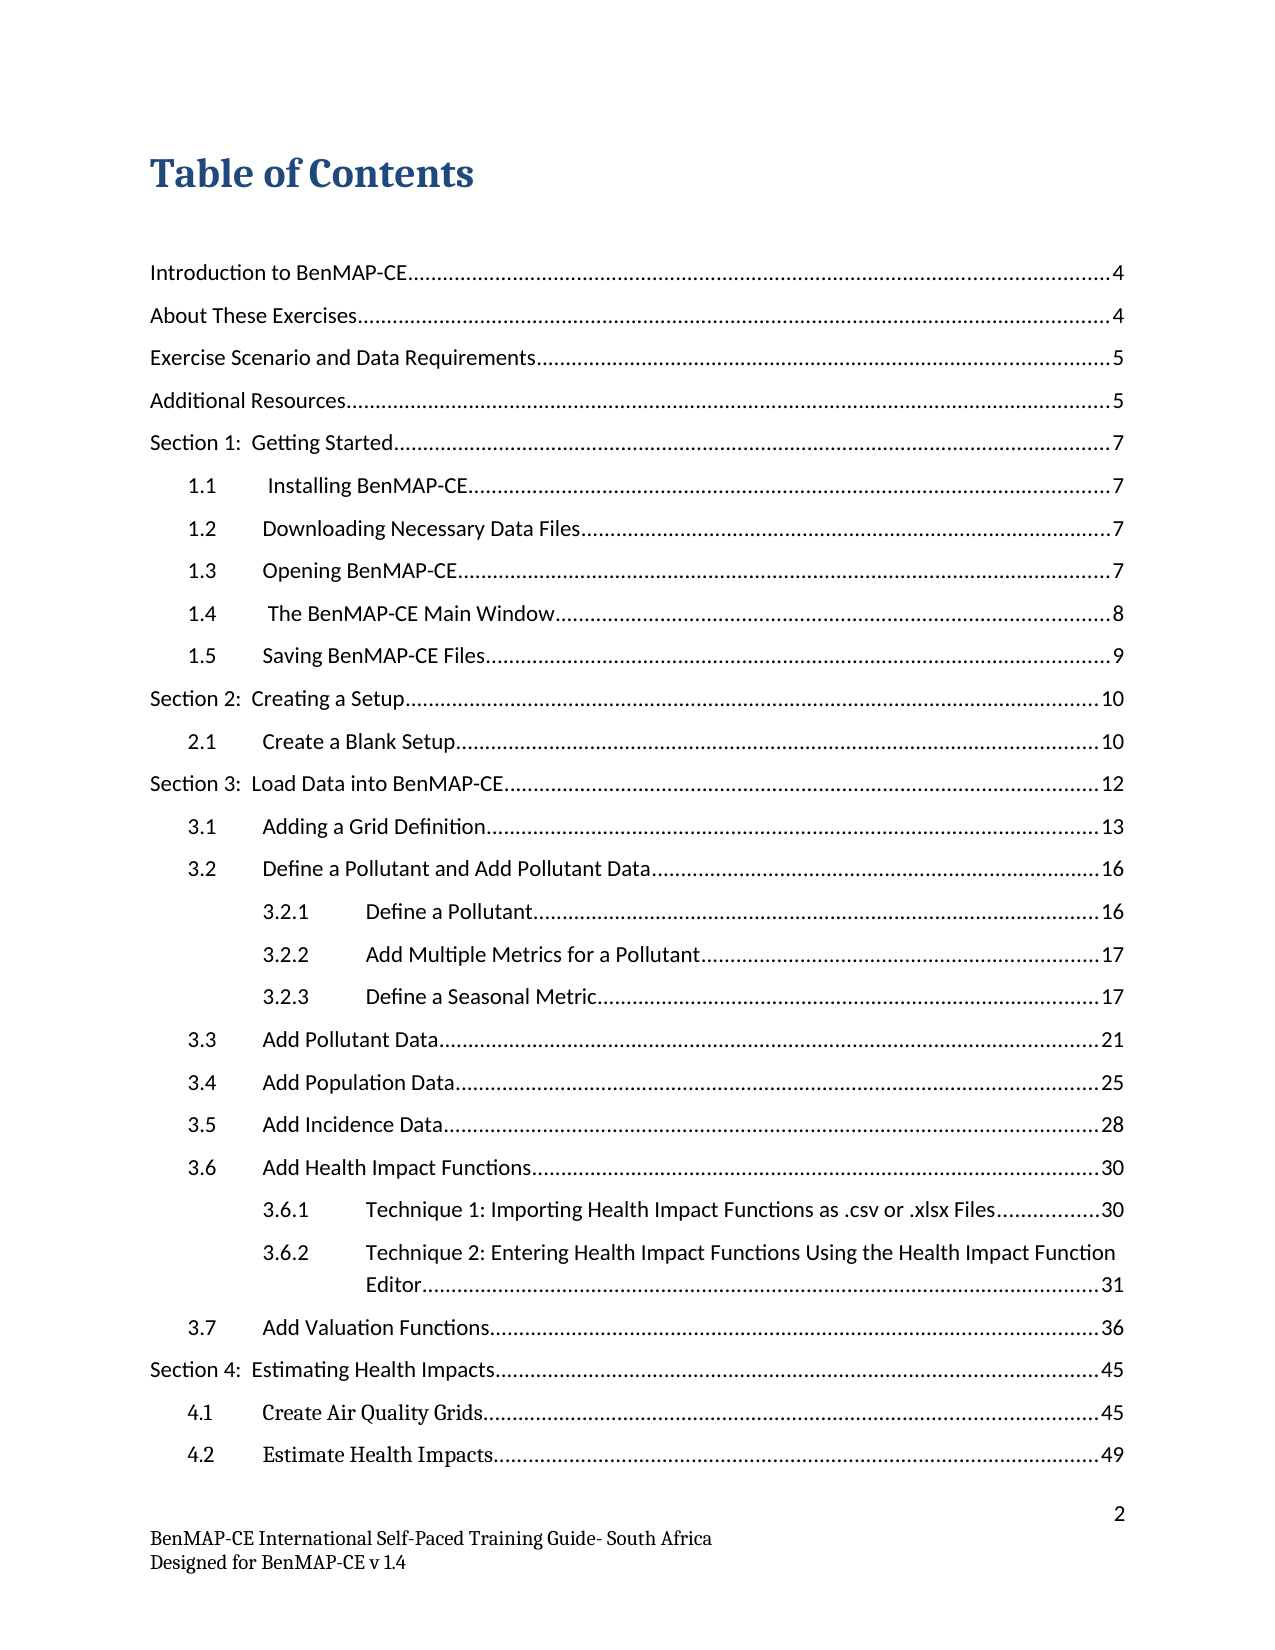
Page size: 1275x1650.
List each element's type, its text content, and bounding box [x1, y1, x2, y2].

text Table of Contents [150, 150, 1125, 198]
